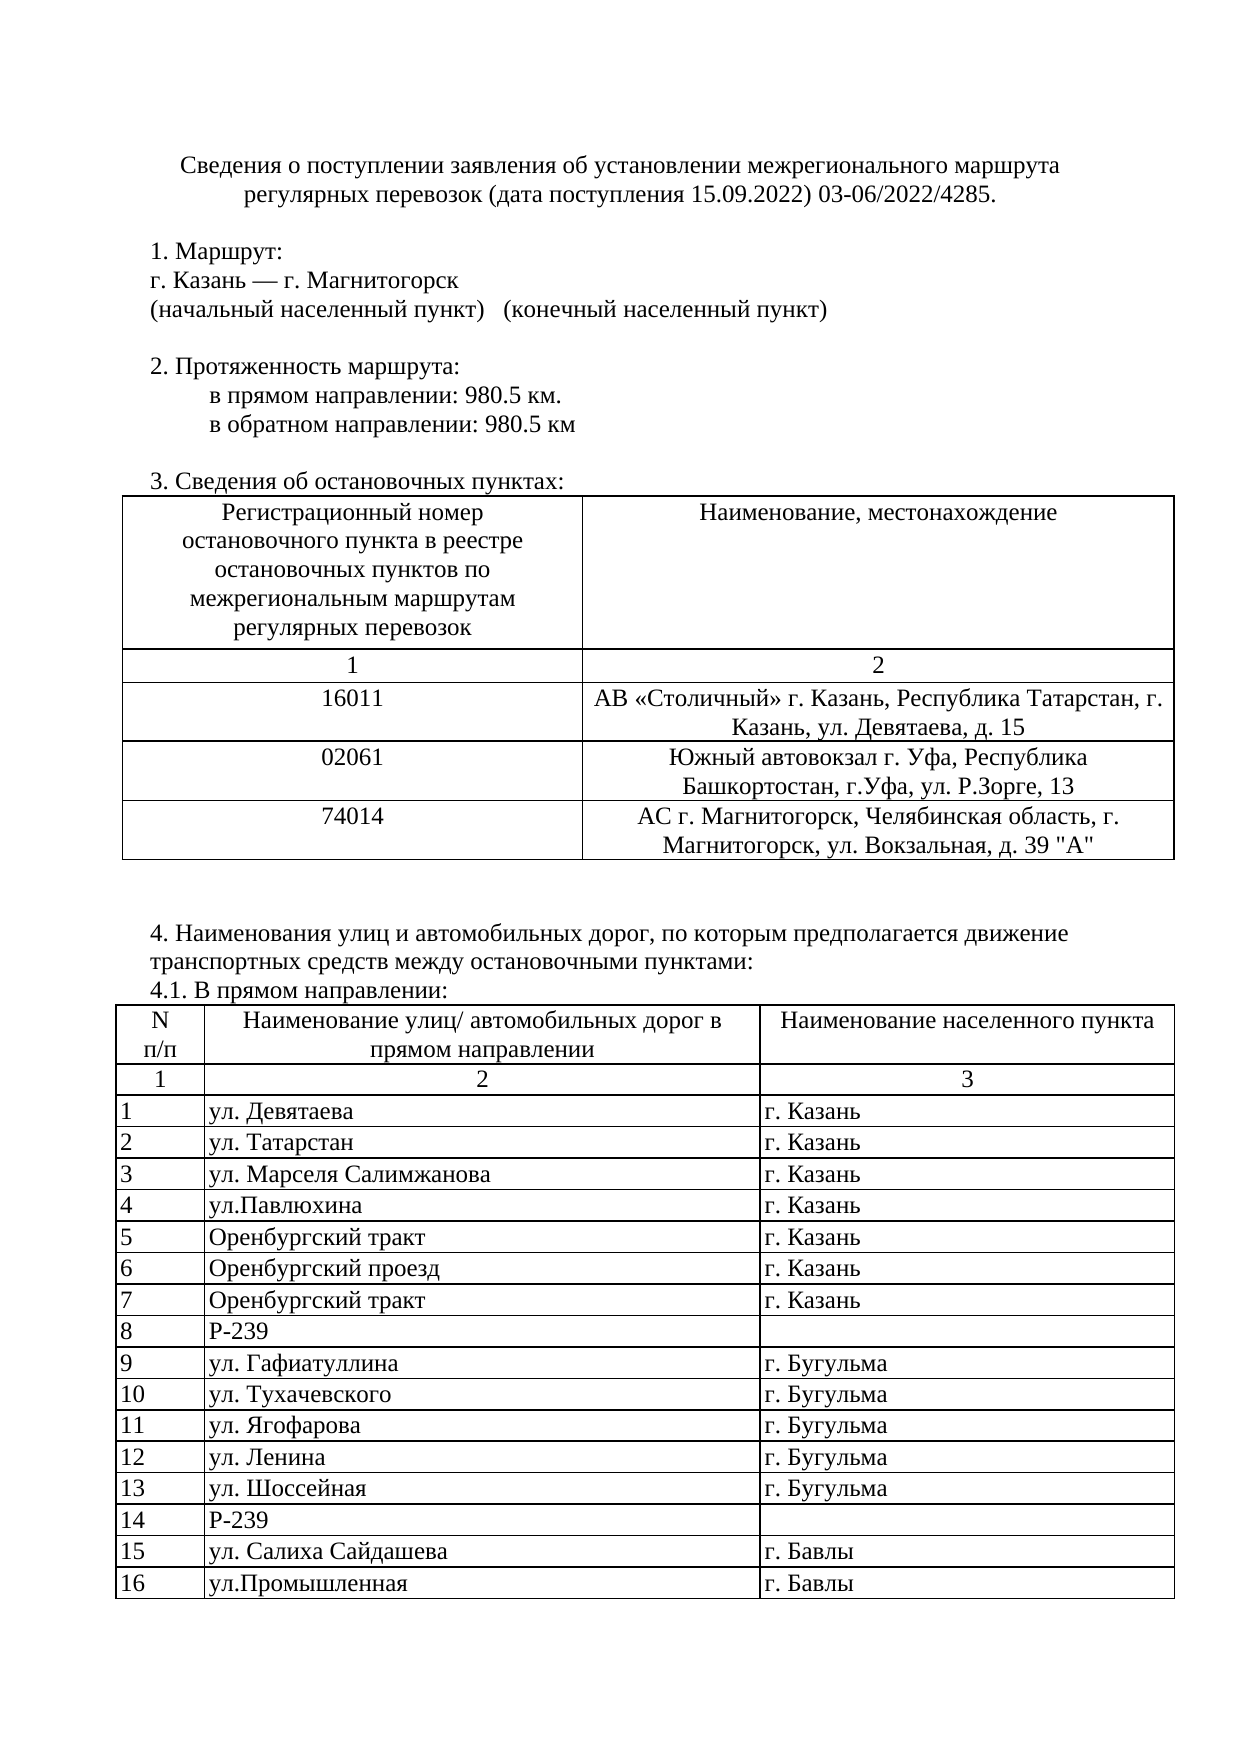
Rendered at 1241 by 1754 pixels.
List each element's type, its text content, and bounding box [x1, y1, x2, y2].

text 1. Маршрут: [150, 236, 1090, 265]
table_cell 16 [117, 1568, 204, 1598]
table_cell г. Казань [761, 1096, 1174, 1126]
table_cell 10 [117, 1379, 204, 1409]
table_cell ул. Марселя Салимжанова [205, 1159, 759, 1189]
table_cell ул. Гафиатуллина [205, 1348, 759, 1377]
table_header Наименование улиц/ автомобильных дорог в прямом направлении [205, 1006, 759, 1063]
table_cell Р-239 [205, 1505, 759, 1535]
table_cell 6 [117, 1253, 204, 1283]
table_cell АВ «Столичный» г. Казань, Республика Татарстан, г. Казань, ул. Девятаева, д. 15 [583, 683, 1173, 740]
text 4.1. В прямом направлении: [150, 975, 1090, 1004]
text 3. Сведения об остановочных пунктах: [150, 466, 1090, 495]
table_cell 1 [117, 1096, 204, 1126]
table_cell 2 [583, 650, 1173, 681]
table_cell 13 [117, 1473, 204, 1503]
table_cell ул. Девятаева [205, 1096, 759, 1126]
table_header N п/п [117, 1006, 204, 1063]
table_cell 7 [117, 1285, 204, 1314]
table_cell г. Бугульма [761, 1411, 1174, 1440]
table_cell г. Казань [761, 1253, 1174, 1283]
table_cell ул. Ленина [205, 1442, 759, 1472]
table_cell ул.Промышленная [205, 1568, 759, 1598]
table_cell 74014 [123, 801, 582, 858]
table_cell г. Казань [761, 1222, 1174, 1252]
table_cell г. Казань [761, 1285, 1174, 1314]
table_cell ул.Павлюхина [205, 1190, 759, 1220]
table_header Регистрационный номер остановочного пункта в реестре остановочных пунктов по межрегиональным маршрутам регулярных перевозок [123, 497, 582, 648]
table_cell ул. Шоссейная [205, 1473, 759, 1503]
table_header Наименование населенного пункта [761, 1006, 1174, 1063]
table_cell Оренбургский тракт [205, 1222, 759, 1252]
table_cell 1 [123, 650, 582, 681]
table_cell 12 [117, 1442, 204, 1472]
text 4. Наименования улиц и автомобильных дорог, по которым предполагается движение транспортных средств между остановочными пунктами: [150, 918, 1090, 975]
table_cell [761, 1505, 1174, 1535]
table_cell 8 [117, 1316, 204, 1346]
table_cell г. Бавлы [761, 1568, 1174, 1598]
table_cell 11 [117, 1411, 204, 1440]
table_cell г. Казань [761, 1159, 1174, 1189]
text (начальный населенный пункт) (конечный населенный пункт) [150, 294, 1090, 322]
table_cell 02061 [123, 742, 582, 799]
table_cell г. Бугульма [761, 1379, 1174, 1409]
table_header Наименование, местонахождение [583, 497, 1173, 648]
table_cell г. Бугульма [761, 1348, 1174, 1377]
table_cell г. Казань [761, 1127, 1174, 1157]
table_cell ул. Ягофарова [205, 1411, 759, 1440]
table_cell ул. Салиха Сайдашева [205, 1536, 759, 1566]
table_cell г. Бавлы [761, 1536, 1174, 1566]
table_cell ул. Тухачевского [205, 1379, 759, 1409]
table_cell 15 [117, 1536, 204, 1566]
table_cell АС г. Магнитогорск, Челябинская область, г. Магнитогорск, ул. Вокзальная, д. 39 "А" [583, 801, 1173, 858]
table_cell 9 [117, 1348, 204, 1377]
table_cell ул. Татарстан [205, 1127, 759, 1157]
table_cell 2 [117, 1127, 204, 1157]
table_cell [761, 1316, 1174, 1346]
table_cell 1 [117, 1065, 204, 1094]
table_cell г. Бугульма [761, 1442, 1174, 1472]
table_cell 5 [117, 1222, 204, 1252]
table_cell Оренбургский тракт [205, 1285, 759, 1314]
table_cell 14 [117, 1505, 204, 1535]
table_cell 16011 [123, 683, 582, 740]
text Сведения о поступлении заявления об установлении межрегионального маршрута регулярных перевозок (дата поступления 15.09.2022) 03-06/2022/4285. [150, 150, 1090, 207]
table_cell 2 [205, 1065, 759, 1094]
table_cell 3 [117, 1159, 204, 1189]
table_cell г. Бугульма [761, 1473, 1174, 1503]
table_cell Оренбургский проезд [205, 1253, 759, 1283]
text 2. Протяженность маршрута: [150, 351, 1090, 380]
table_cell Р-239 [205, 1316, 759, 1346]
text в обратном направлении: 980.5 км [150, 409, 1090, 437]
table_cell 4 [117, 1190, 204, 1220]
table_cell 3 [761, 1065, 1174, 1094]
table_cell г. Казань [761, 1190, 1174, 1220]
text в прямом направлении: 980.5 км. [150, 380, 1090, 409]
text г. Казань — г. Магнитогорск [150, 265, 1090, 294]
table_cell Южный автовокзал г. Уфа, Республика Башкортостан, г.Уфа, ул. Р.Зорге, 13 [583, 742, 1173, 799]
